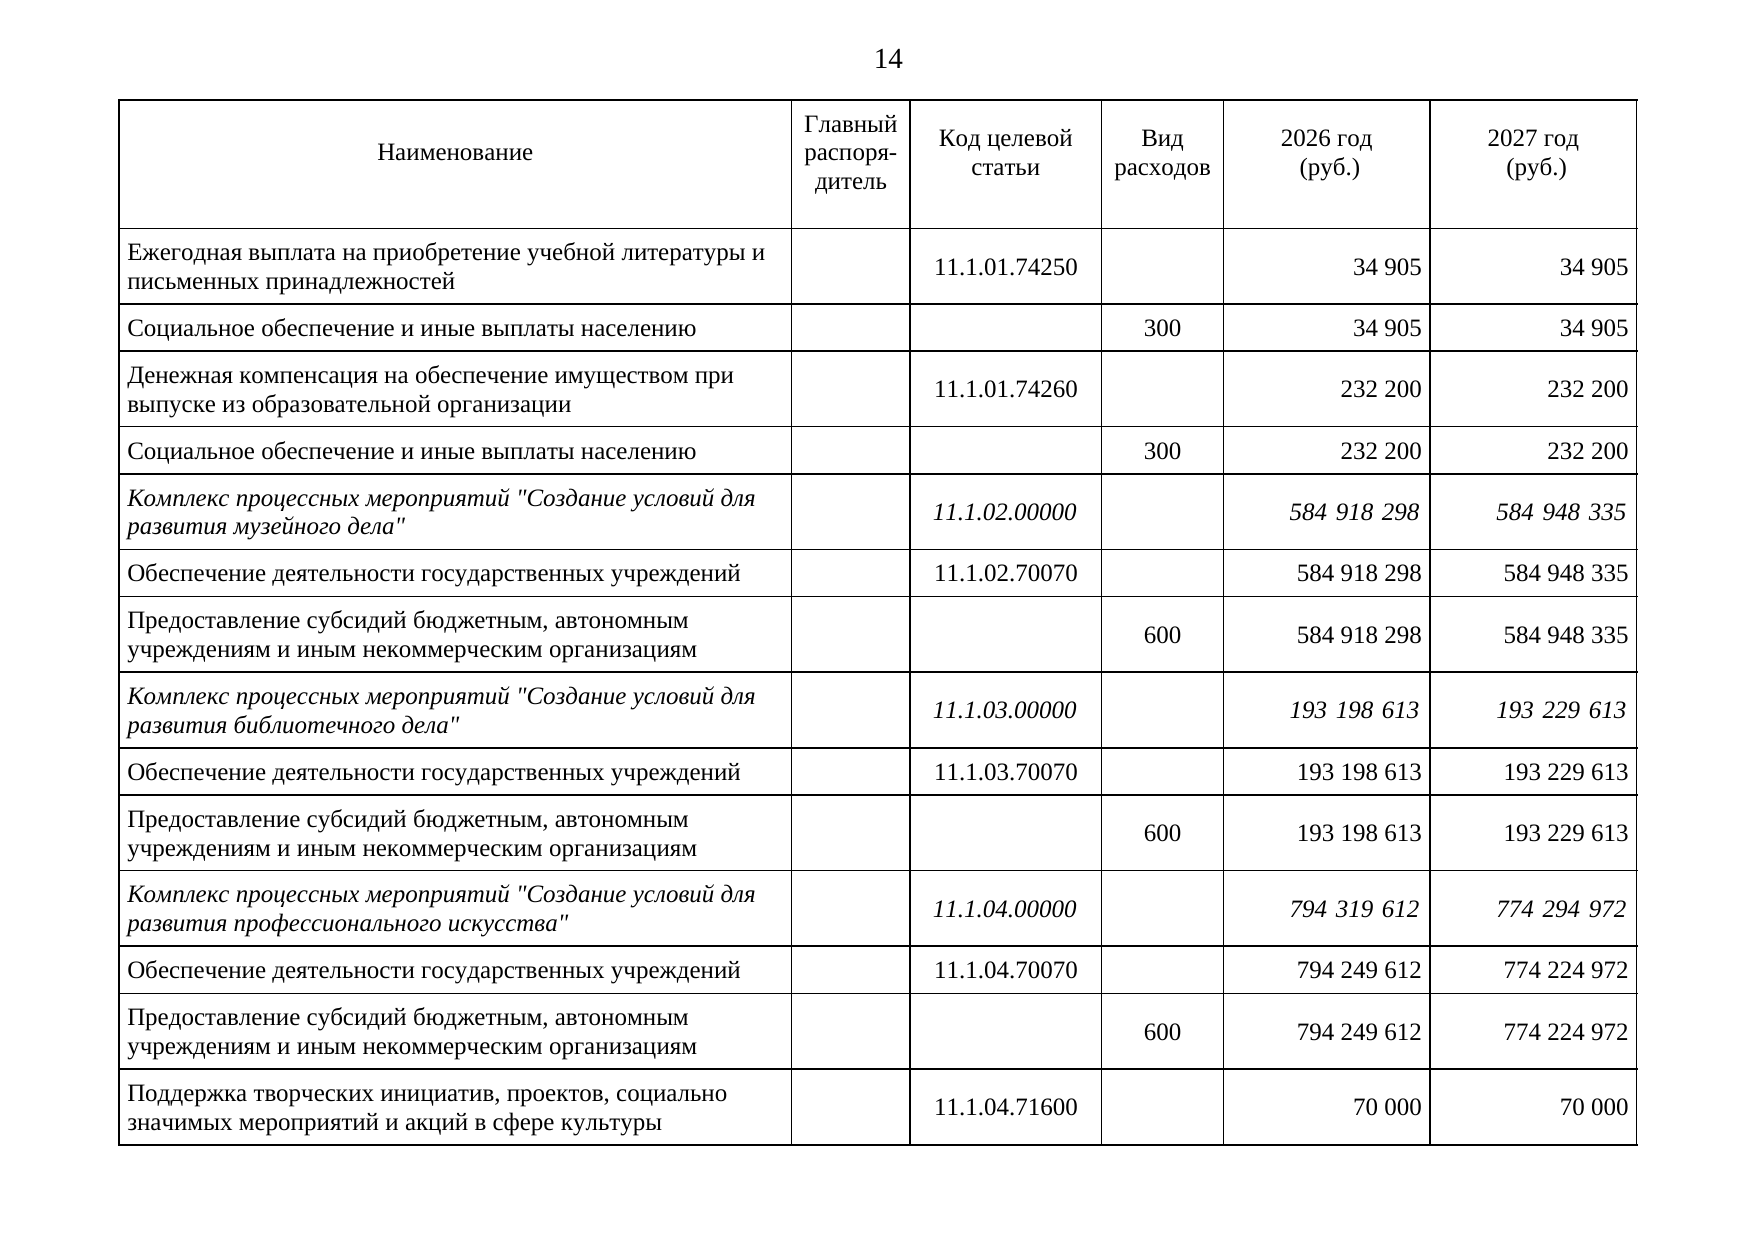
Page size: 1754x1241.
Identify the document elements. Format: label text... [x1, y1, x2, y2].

table_cell 11.1.03.00000 [911, 673, 1101, 747]
table_cell [792, 352, 909, 426]
table_cell [1102, 749, 1223, 794]
table_cell 584 918 298 [1224, 550, 1429, 596]
table_cell 11.1.01.74250 [911, 229, 1101, 303]
table_cell 70 000 [1224, 1070, 1429, 1144]
table_cell [792, 749, 909, 794]
table_cell Комплекс процессных мероприятий "Создание условий для развития профессионального искусства" [120, 871, 791, 945]
table_cell [792, 871, 909, 945]
table_cell 300 [1102, 305, 1223, 350]
table_cell [792, 427, 909, 473]
table_cell [792, 947, 909, 992]
table_cell Денежная компенсация на обеспечение имуществом при выпуске из образовательной организации [120, 352, 791, 426]
table_cell 584 948 335 [1431, 597, 1636, 671]
table_cell Предоставление субсидий бюджетным, автономным учреждениям и иным некоммерческим организациям [120, 597, 791, 671]
table_cell Обеспечение деятельности государственных учреждений [120, 947, 791, 992]
table_cell 794 249 612 [1224, 947, 1429, 992]
table_cell 11.1.04.71600 [911, 1070, 1101, 1144]
table_cell [1102, 947, 1223, 992]
table_cell 232 200 [1224, 352, 1429, 426]
table_cell [1102, 871, 1223, 945]
table_cell 232 200 [1224, 427, 1429, 473]
table_cell 300 [1102, 427, 1223, 473]
table_cell 193 229 613 [1431, 749, 1636, 794]
table_cell Ежегодная выплата на приобретение учебной литературы и письменных принадлежностей [120, 229, 791, 303]
table_header Вид расходов [1102, 101, 1223, 227]
table_cell [792, 550, 909, 596]
table_cell 600 [1102, 796, 1223, 870]
table_cell 232 200 [1431, 427, 1636, 473]
table_cell 34 905 [1431, 229, 1636, 303]
table_cell 193 198 613 [1224, 673, 1429, 747]
table_cell 34 905 [1224, 305, 1429, 350]
table_cell [911, 994, 1101, 1068]
table_header 2026 год (руб.) [1224, 101, 1429, 227]
table_cell 11.1.04.00000 [911, 871, 1101, 945]
table_cell 193 198 613 [1224, 796, 1429, 870]
table_cell 11.1.01.74260 [911, 352, 1101, 426]
table_cell 193 229 613 [1431, 673, 1636, 747]
table_cell [1102, 1070, 1223, 1144]
table_cell [1102, 352, 1223, 426]
table_cell [792, 796, 909, 870]
table_cell 11.1.02.00000 [911, 475, 1101, 548]
table_cell 193 229 613 [1431, 796, 1636, 870]
table_cell 11.1.02.70070 [911, 550, 1101, 596]
table_cell [792, 305, 909, 350]
table_cell 11.1.03.70070 [911, 749, 1101, 794]
table_cell 584 918 298 [1224, 597, 1429, 671]
table_cell [792, 1070, 909, 1144]
table_cell [792, 994, 909, 1068]
table_cell [792, 597, 909, 671]
table_cell Комплекс процессных мероприятий "Создание условий для развития музейного дела" [120, 475, 791, 548]
table_cell Поддержка творческих инициатив, проектов, социально значимых мероприятий и акций в сфере культуры [120, 1070, 791, 1144]
table_cell 794 319 612 [1224, 871, 1429, 945]
table_cell 232 200 [1431, 352, 1636, 426]
table_cell 600 [1102, 597, 1223, 671]
table_cell 584 948 335 [1431, 475, 1636, 548]
table_cell [792, 229, 909, 303]
table_cell [911, 305, 1101, 350]
table_cell 794 249 612 [1224, 994, 1429, 1068]
table_cell 11.1.04.70070 [911, 947, 1101, 992]
table_cell 774 294 972 [1431, 871, 1636, 945]
table_cell 34 905 [1431, 305, 1636, 350]
table_cell 193 198 613 [1224, 749, 1429, 794]
table_cell [792, 475, 909, 548]
table_cell [1102, 475, 1223, 548]
table_cell 600 [1102, 994, 1223, 1068]
table_cell Предоставление субсидий бюджетным, автономным учреждениям и иным некоммерческим организациям [120, 994, 791, 1068]
table_cell Социальное обеспечение и иные выплаты населению [120, 427, 791, 473]
table_cell [1102, 229, 1223, 303]
table_cell [911, 427, 1101, 473]
table_cell Социальное обеспечение и иные выплаты населению [120, 305, 791, 350]
table_cell Обеспечение деятельности государственных учреждений [120, 749, 791, 794]
table_header Главный распоря-дитель [792, 101, 909, 227]
table_cell 774 224 972 [1431, 994, 1636, 1068]
table_cell 774 224 972 [1431, 947, 1636, 992]
table_cell [792, 673, 909, 747]
table_header Наименование [120, 101, 791, 227]
table_cell 584 948 335 [1431, 550, 1636, 596]
table_cell 584 918 298 [1224, 475, 1429, 548]
table_cell 34 905 [1224, 229, 1429, 303]
table_header Код целевой статьи [911, 101, 1101, 227]
table_cell [911, 796, 1101, 870]
table_header 2027 год (руб.) [1431, 101, 1636, 227]
table_cell Предоставление субсидий бюджетным, автономным учреждениям и иным некоммерческим организациям [120, 796, 791, 870]
table_cell Обеспечение деятельности государственных учреждений [120, 550, 791, 596]
table_cell [1102, 550, 1223, 596]
table_cell [911, 597, 1101, 671]
table_cell 70 000 [1431, 1070, 1636, 1144]
table_cell [1102, 673, 1223, 747]
table_cell Комплекс процессных мероприятий "Создание условий для развития библиотечного дела" [120, 673, 791, 747]
